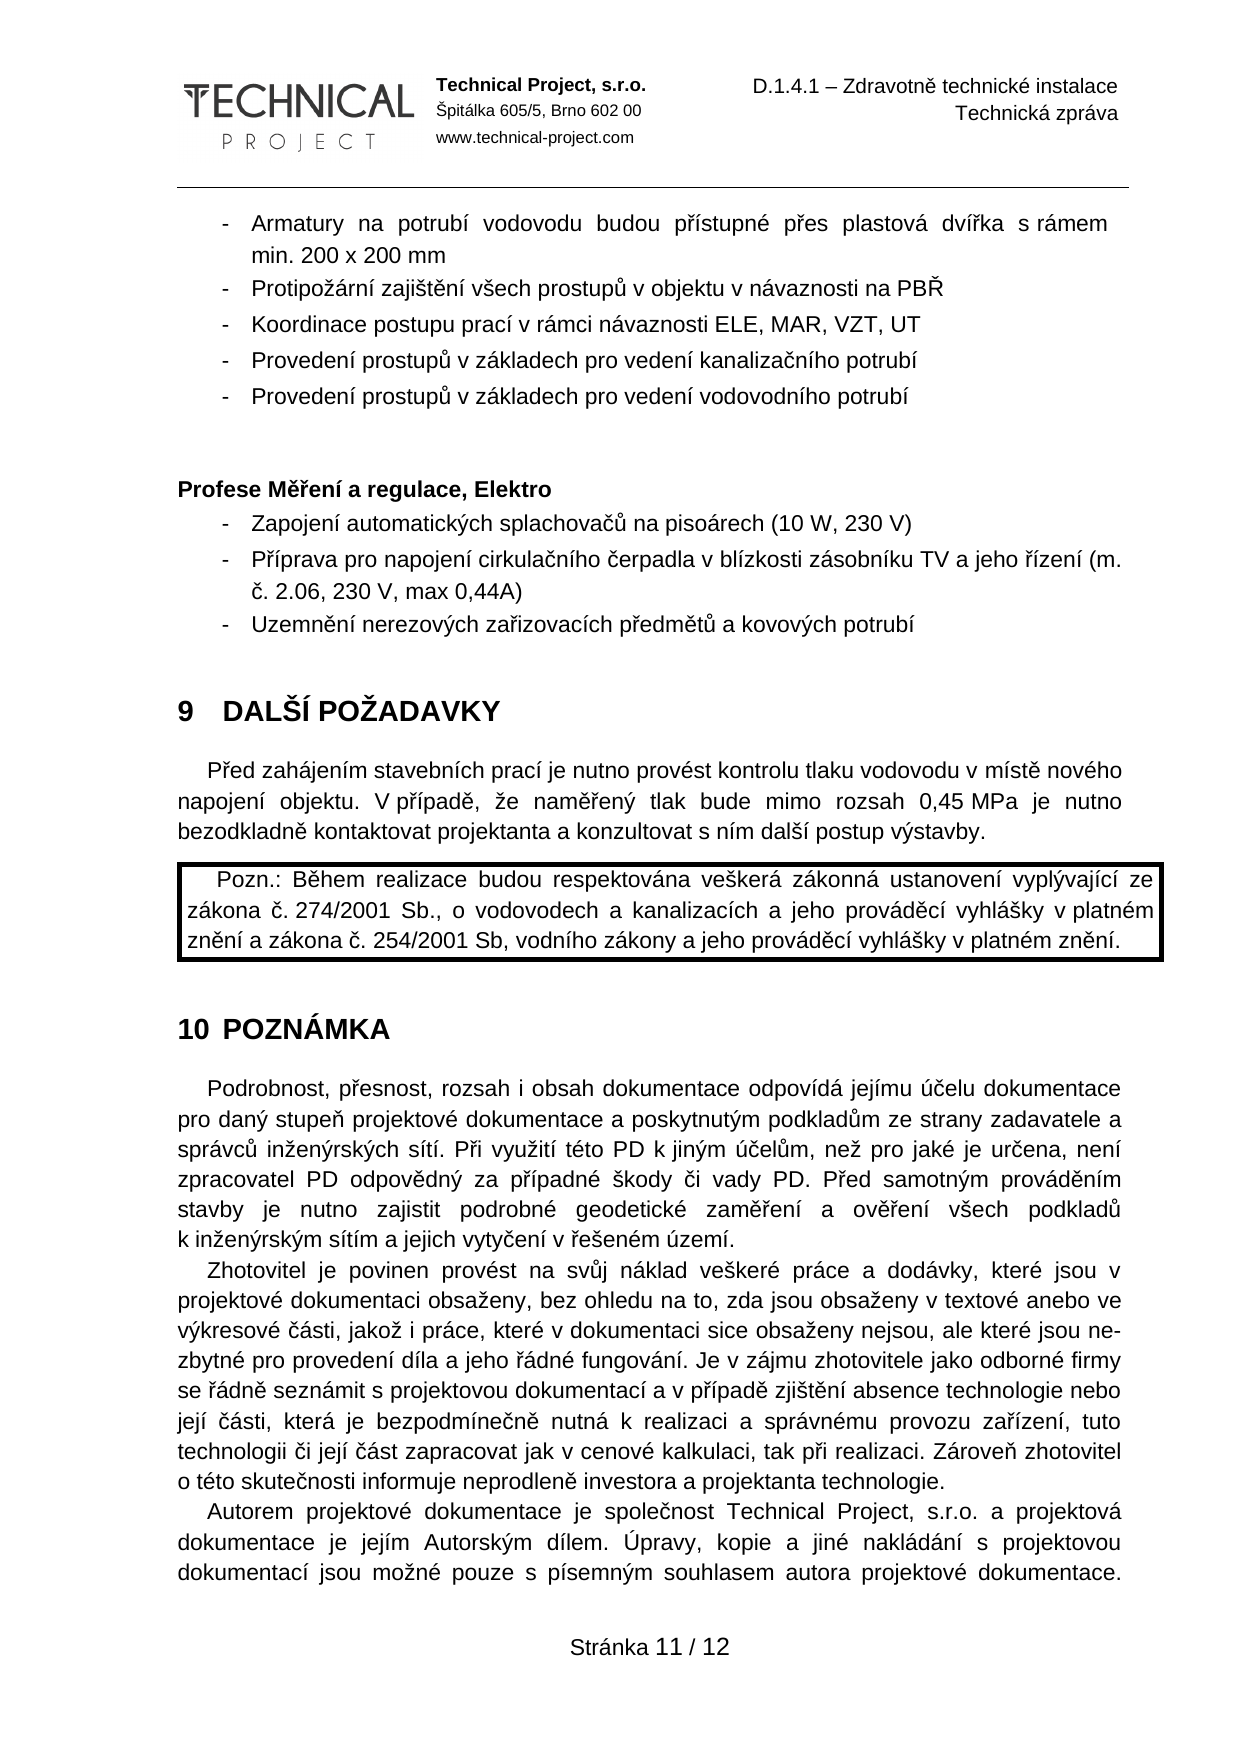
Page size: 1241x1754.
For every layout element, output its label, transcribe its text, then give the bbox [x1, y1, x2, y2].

picture [177, 73, 424, 163]
list Koordinace postupu prací v rámci návaznosti ELE, MAR, VZT, UT [222, 308, 1122, 339]
subtitle DALŠÍ POŽADAVKY [177, 694, 1122, 727]
text Zhotovitel je povinen provést na svůj náklad veškeré práce a dodávky, které jsou v projektové dokumentaci obsaženy, bez ohledu na to, zda jsou obsaženy v textové anebo ve výkresové části, jakož i práce, které v dokumentaci sice obsaženy nejsou, ale které jsou ne-zbytné pro provedení díla a jeho řádné fungování. Je v zájmu zhotovitele jako odborné firmy se řádně seznámit s projektovou dokumentací a v případě zjištění absence technologie nebo její části, která je bezpodmínečně nutná k realizaci a správnému provozu zařízení, tuto technologii či její část zapracovat jak v cenové kalkulaci, tak při realizaci. Zároveň zhotovitel o této skutečnosti informuje neprodleně investora a projektanta technologie. [177, 1257, 1122, 1494]
text Před zahájením stavebních prací je nutno provést kontrolu tlaku vodovodu v místě nového napojení objektu. V případě, že naměřený tlak bude mimo rozsah 0,45 MPa je nutno bezodkladně kontaktovat projektanta a konzultovat s ním další postup výstavby. [177, 757, 1122, 844]
list Příprava pro napojení cirkulačního čerpadla v blízkosti zásobníku TV a jeho řízení (m. č. 2.06, 230 V, max 0,44A) [222, 543, 1122, 604]
list Armatury na potrubí vodovodu budou přístupné přes plastová dvířka s rámem min. 200 x 200 mm [222, 207, 1122, 268]
list Provedení prostupů v základech pro vedení vodovodního potrubí [222, 380, 1122, 411]
list Provedení prostupů v základech pro vedení kanalizačního potrubí [222, 344, 1122, 375]
table_header Pozn.: Během realizace budou respektována veškerá zákonná ustanovení vyplývající ze zákona č. 274/2001 Sb., o vodovodech a kanalizacích a jeho prováděcí vyhlášky v platném znění a zákona č. 254/2001 Sb, vodního zákony a jeho prováděcí vyhlášky v platném znění. [182, 867, 1159, 957]
list Protipožární zajištění všech prostupů v objektu v návaznosti na PBŘ [222, 272, 1122, 303]
text Profese Měření a regulace, Elektro [177, 476, 1122, 503]
list Zapojení automatických splachovačů na pisoárech (10 W, 230 V) [222, 507, 1122, 538]
list Uzemnění nerezových zařizovacích předmětů a kovových potrubí [222, 608, 1122, 639]
subtitle POZNÁMKA [177, 1012, 1122, 1045]
text Podrobnost, přesnost, rozsah i obsah dokumentace odpovídá jejímu účelu dokumentace pro daný stupeň projektové dokumentace a poskytnutým podkladům ze strany zadavatele a správců inženýrských sítí. Při využití této PD k jiným účelům, než pro jaké je určena, není zpracovatel PD odpovědný za případné škody či vady PD. Před samotným prováděním stavby je nutno zajistit podrobné geodetické zaměření a ověření všech podkladů k inženýrským sítím a jejich vytyčení v řešeném území. [177, 1075, 1122, 1253]
